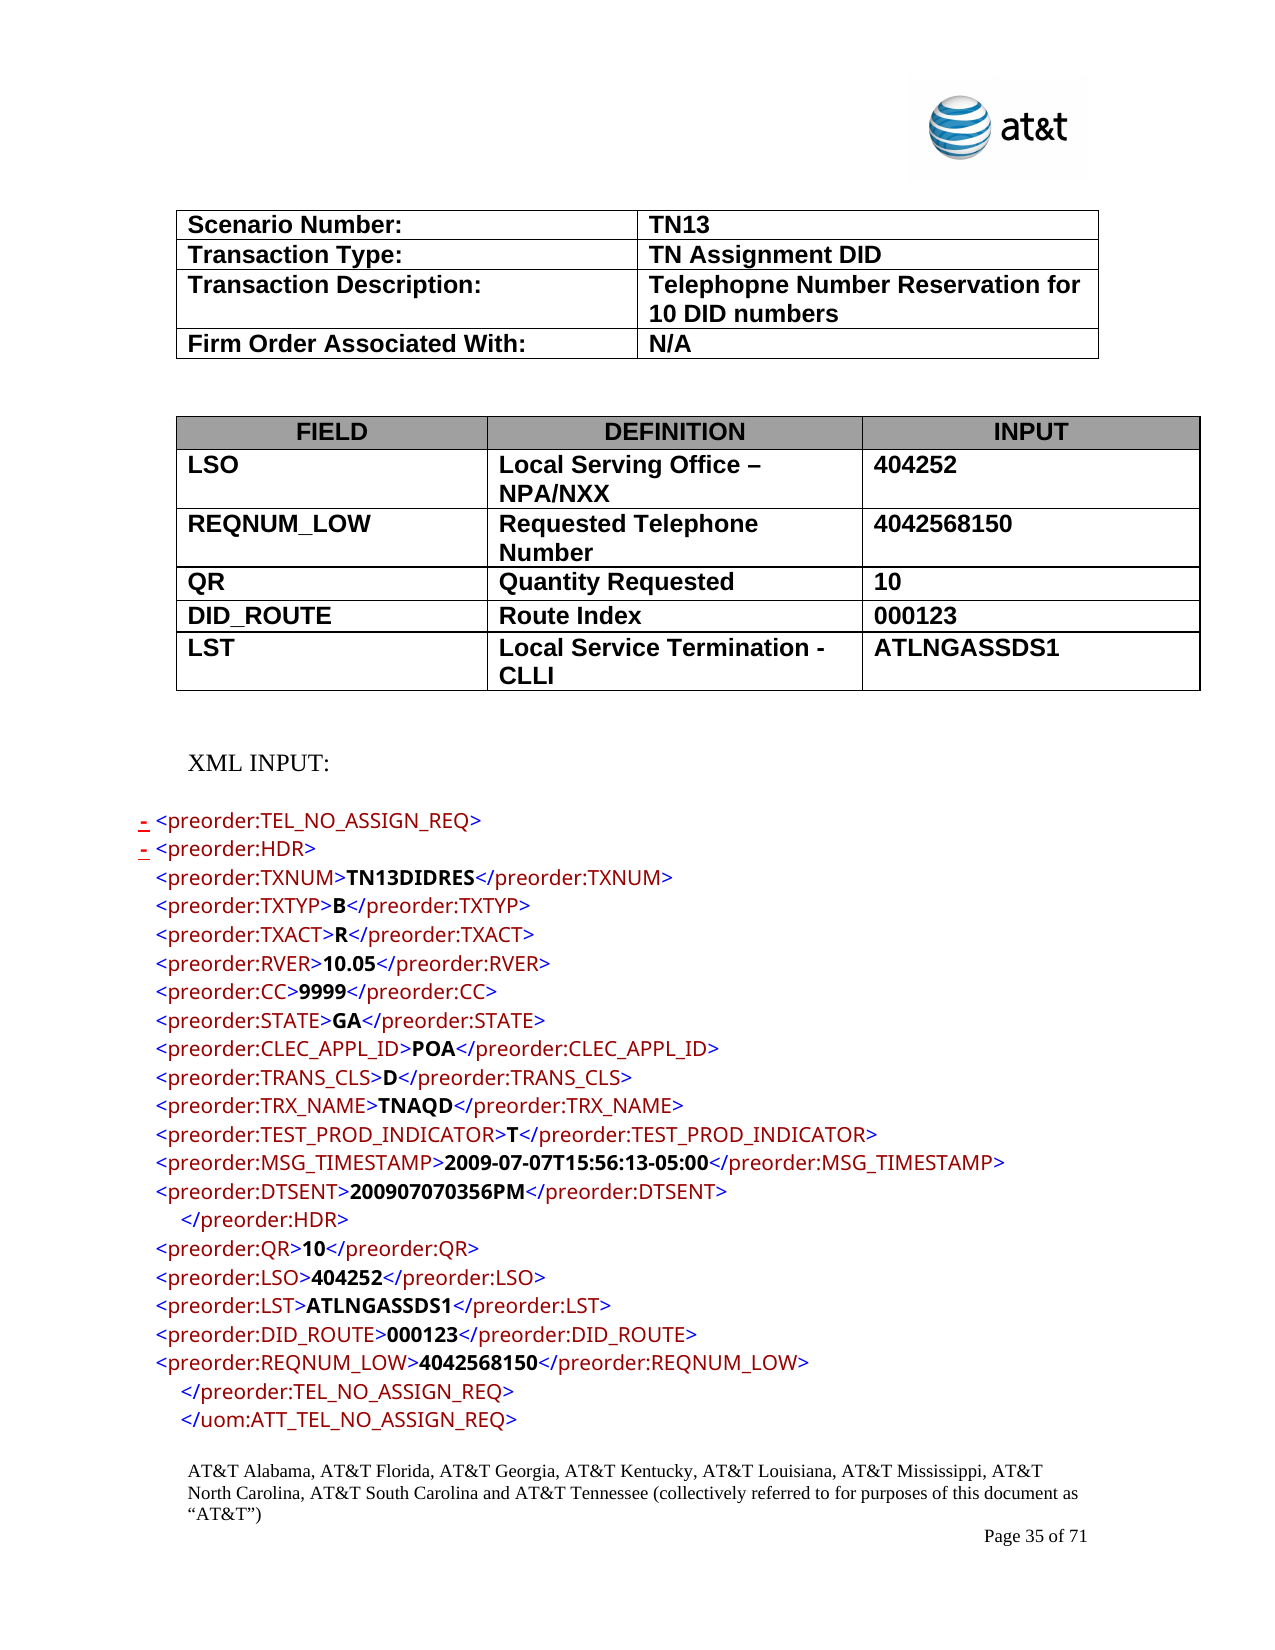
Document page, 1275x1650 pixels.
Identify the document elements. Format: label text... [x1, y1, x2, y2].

text <preorder:TXNUM>TN13DIDRES</preorder:TXNUM> [137, 863, 1087, 892]
text </uom:ATT_TEL_NO_ASSIGN_REQ> [162, 1405, 1087, 1434]
text <preorder:STATE>GA</preorder:STATE> [137, 1006, 1087, 1034]
text XML INPUT: [187, 748, 1087, 777]
picture [908, 74, 1088, 181]
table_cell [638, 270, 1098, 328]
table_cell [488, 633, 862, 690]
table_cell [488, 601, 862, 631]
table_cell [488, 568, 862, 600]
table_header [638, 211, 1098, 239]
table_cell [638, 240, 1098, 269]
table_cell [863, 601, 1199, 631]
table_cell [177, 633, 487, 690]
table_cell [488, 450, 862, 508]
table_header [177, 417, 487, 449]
text <preorder:CLEC_APPL_ID>POA</preorder:CLEC_APPL_ID> [137, 1034, 1087, 1063]
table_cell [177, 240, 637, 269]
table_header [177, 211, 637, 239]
text <preorder:QR>10</preorder:QR> [137, 1234, 1087, 1263]
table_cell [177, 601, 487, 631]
text <preorder:CC>9999</preorder:CC> [137, 977, 1087, 1006]
text <preorder:TRANS_CLS>D</preorder:TRANS_CLS> [137, 1063, 1087, 1091]
text <preorder:TEST_PROD_INDICATOR>T</preorder:TEST_PROD_INDICATOR> [137, 1120, 1087, 1148]
text <preorder:TRX_NAME>TNAQD</preorder:TRX_NAME> [137, 1091, 1087, 1120]
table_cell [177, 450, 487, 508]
text <preorder:RVER>10.05</preorder:RVER> [137, 949, 1087, 977]
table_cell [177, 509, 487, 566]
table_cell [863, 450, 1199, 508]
text <preorder:REQNUM_LOW>4042568150</preorder:REQNUM_LOW> [137, 1348, 1087, 1377]
text <preorder:TXTYP>B</preorder:TXTYP> [137, 892, 1087, 920]
text </preorder:HDR> [162, 1206, 1087, 1234]
text - <preorder:HDR> [137, 834, 1087, 863]
text <preorder:MSG_TIMESTAMP>2009-07-07T15:56:13-05:00</preorder:MSG_TIMESTAMP> [137, 1148, 1087, 1177]
text <preorder:DID_ROUTE>000123</preorder:DID_ROUTE> [137, 1320, 1087, 1348]
text <preorder:LSO>404252</preorder:LSO> [137, 1263, 1087, 1291]
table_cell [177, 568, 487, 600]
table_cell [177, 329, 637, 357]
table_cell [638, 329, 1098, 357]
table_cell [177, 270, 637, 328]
text <preorder:LST>ATLNGASSDS1</preorder:LST> [137, 1291, 1087, 1320]
text <preorder:TXACT>R</preorder:TXACT> [137, 920, 1087, 949]
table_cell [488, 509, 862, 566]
text </preorder:TEL_NO_ASSIGN_REQ> [162, 1377, 1087, 1405]
text - <preorder:TEL_NO_ASSIGN_REQ> [137, 806, 1087, 834]
text <preorder:DTSENT>200907070356PM</preorder:DTSENT> [137, 1177, 1087, 1206]
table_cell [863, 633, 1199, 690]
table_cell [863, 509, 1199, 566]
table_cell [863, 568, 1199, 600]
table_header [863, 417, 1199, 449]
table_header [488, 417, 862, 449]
